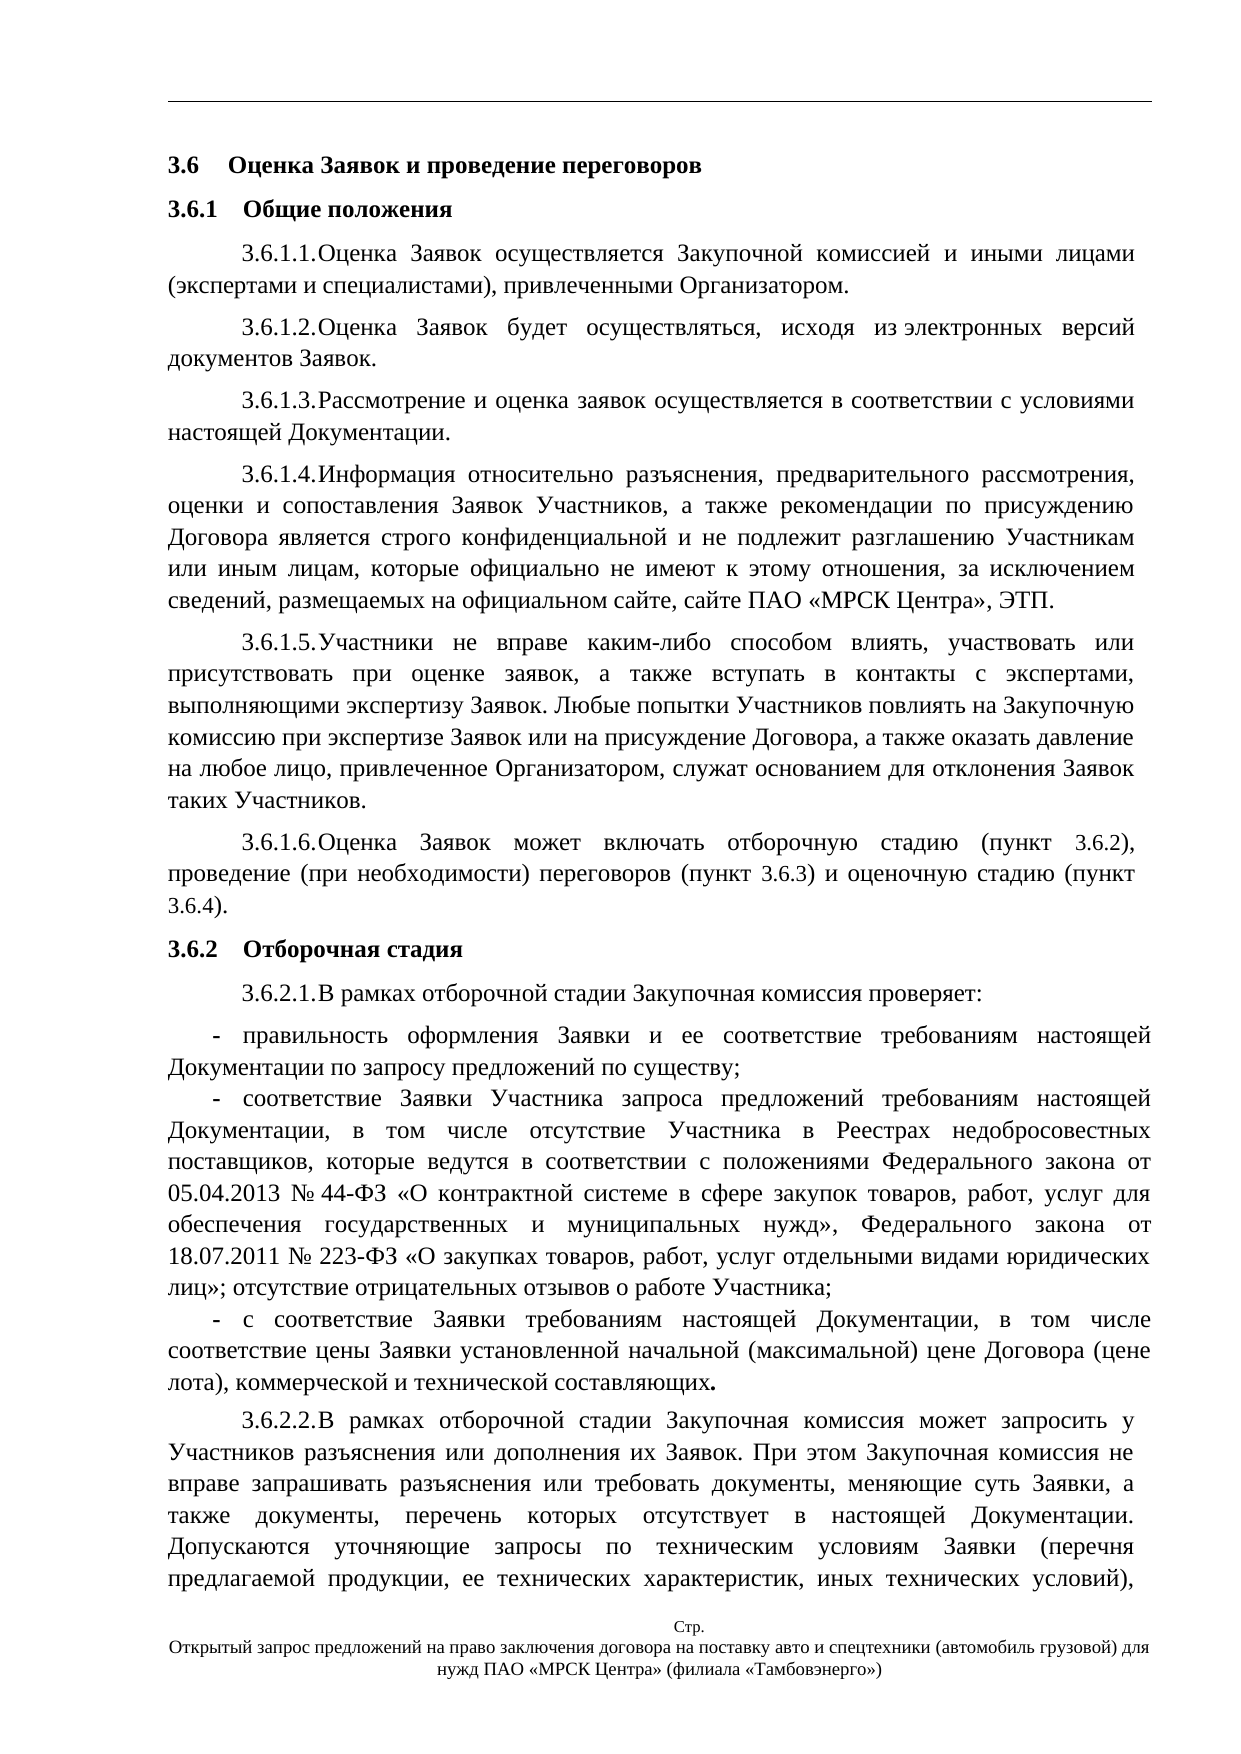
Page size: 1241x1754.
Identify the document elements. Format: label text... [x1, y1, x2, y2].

list правильность оформления Заявки и ее соответствие требованиям настоящей Документации по запросу предложений по существу; [168, 1020, 1152, 1080]
list Оценка Заявок осуществляется Закупочной комиссией и иными лицами (экспертами и специалистами), привлеченными Организатором. [168, 238, 1135, 298]
list Рассмотрение и оценка заявок осуществляется в соответствии с условиями настоящей Документации. [168, 385, 1135, 446]
list с соответствие Заявки требованиям настоящей Документации, в том числе соответствие цены Заявки установленной начальной (максимальной) цене Договора (цене лота), коммерческой и технической составляющих. [168, 1304, 1152, 1396]
subtitle Оценка Заявок и проведение переговоров [168, 150, 1152, 179]
subtitle Общие положения [168, 194, 1152, 223]
list Информация относительно разъяснения, предварительного рассмотрения, оценки и сопоставления Заявок Участников, а также рекомендации по присуждению Договора является строго конфиденциальной и не подлежит разглашению Участникам или иным лицам, которые официально не имеют к этому отношения, за исключением сведений, размещаемых на официальном сайте, сайте ПАО «МРСК Центра», ЭТП. [168, 459, 1135, 614]
list Оценка Заявок будет осуществляться, исходя из электронных версий документов Заявок. [168, 312, 1135, 372]
list Оценка Заявок может включать отборочную стадию (пункт 3.6.2), проведение (при необходимости) переговоров (пункт 3.6.3) и оценочную стадию (пункт 3.6.4). [168, 827, 1135, 919]
list Участники не вправе каким-либо способом влиять, участвовать или присутствовать при оценке заявок, а также вступать в контакты с экспертами, выполняющими экспертизу Заявок. Любые попытки Участников повлиять на Закупочную комиссию при экспертизе Заявок или на присуждение Договора, а также оказать давление на любое лицо, привлеченное Организатором, служат основанием для отклонения Заявок таких Участников. [168, 627, 1135, 813]
list В рамках отборочной стадии Закупочная комиссия проверяет: [168, 978, 1135, 1007]
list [168, 1405, 1135, 1592]
list соответствие Заявки Участника запроса предложений требованиям настоящей Документации, в том числе отсутствие Участника в Реестрах недобросовестных поставщиков, которые ведутся в соответствии с положениями Федерального закона от 05.04.2013 № 44-ФЗ «О контрактной системе в сфере закупок товаров, работ, услуг для обеспечения государственных и муниципальных нужд», Федерального закона от 18.07.2011 № 223-ФЗ «О закупках товаров, работ, услуг отдельными видами юридических лиц»; отсутствие отрицательных отзывов о работе Участника; [168, 1083, 1152, 1301]
subtitle Отборочная стадия [168, 934, 1152, 963]
